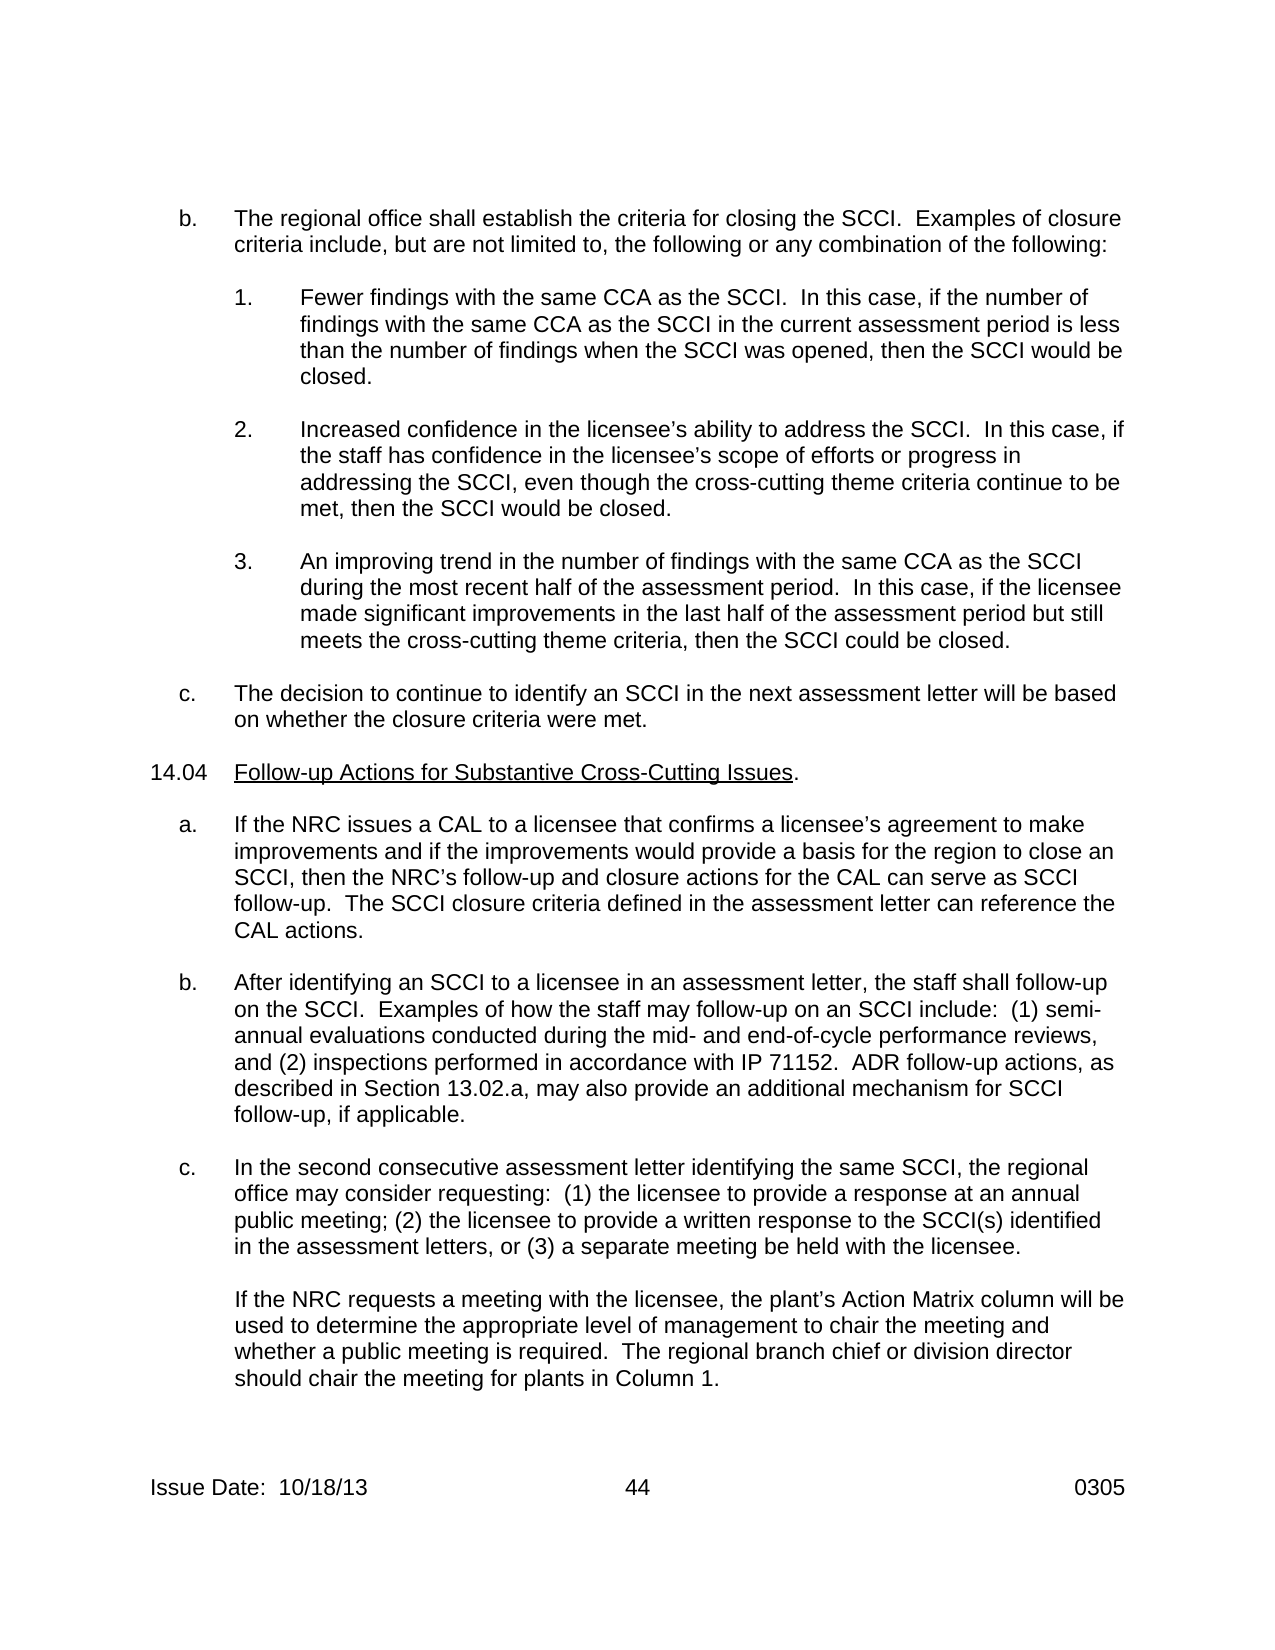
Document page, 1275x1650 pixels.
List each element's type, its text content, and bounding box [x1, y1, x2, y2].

text a. If the NRC issues a CAL to a licensee that confirms a licensee’s agreement to make improvements and if the improvements would provide a basis for the region to close an SCCI, then the NRC’s follow-up and closure actions for the CAL can serve as SCCI follow-up. The SCCI closure criteria defined in the assessment letter can reference the CAL actions. [150, 811, 1125, 943]
text b. The regional office shall establish the criteria for closing the SCCI. Examples of closure criteria include, but are not limited to, the following or any combination of the following: [150, 205, 1125, 258]
text b. After identifying an SCCI to a licensee in an assessment letter, the staff shall follow-up on the SCCI. Examples of how the staff may follow-up on an SCCI include: (1) semi-annual evaluations conducted during the mid- and end-of-cycle performance reviews, and (2) inspections performed in accordance with IP 71152. ADR follow-up actions, as described in Section 13.02.a, may also provide an additional mechanism for SCCI follow-up, if applicable. [150, 969, 1125, 1127]
text c. The decision to continue to identify an SCCI in the next assessment letter will be based on whether the closure criteria were met. [150, 679, 1125, 732]
text If the NRC requests a meeting with the licensee, the plant’s Action Matrix column will be used to determine the appropriate level of management to chair the meeting and whether a public meeting is required. The regional branch chief or division director should chair the meeting for plants in Column 1. [234, 1286, 1125, 1391]
subtitle 14.04 Follow-up Actions for Substantive Cross-Cutting Issues . [150, 758, 1125, 785]
text 2. Increased confidence in the licensee’s ability to address the SCCI. In this case, if the staff has confidence in the licensee’s scope of efforts or progress in addressing the SCCI, even though the cross-cutting theme criteria continue to be met, then the SCCI would be closed. [150, 416, 1125, 521]
text 3. An improving trend in the number of findings with the same CCA as the SCCI during the most recent half of the assessment period. In this case, if the licensee made significant improvements in the last half of the assessment period but still meets the cross-cutting theme criteria, then the SCCI could be closed. [150, 548, 1125, 653]
text c. In the second consecutive assessment letter identifying the same SCCI, the regional office may consider requesting: (1) the licensee to provide a response at an annual public meeting; (2) the licensee to provide a written response to the SCCI(s) identified in the assessment letters, or (3) a separate meeting be held with the licensee. [150, 1154, 1125, 1259]
text 1. Fewer findings with the same CCA as the SCCI. In this case, if the number of findings with the same CCA as the SCCI in the current assessment period is less than the number of findings when the SCCI was opened, then the SCCI would be closed. [150, 284, 1125, 389]
